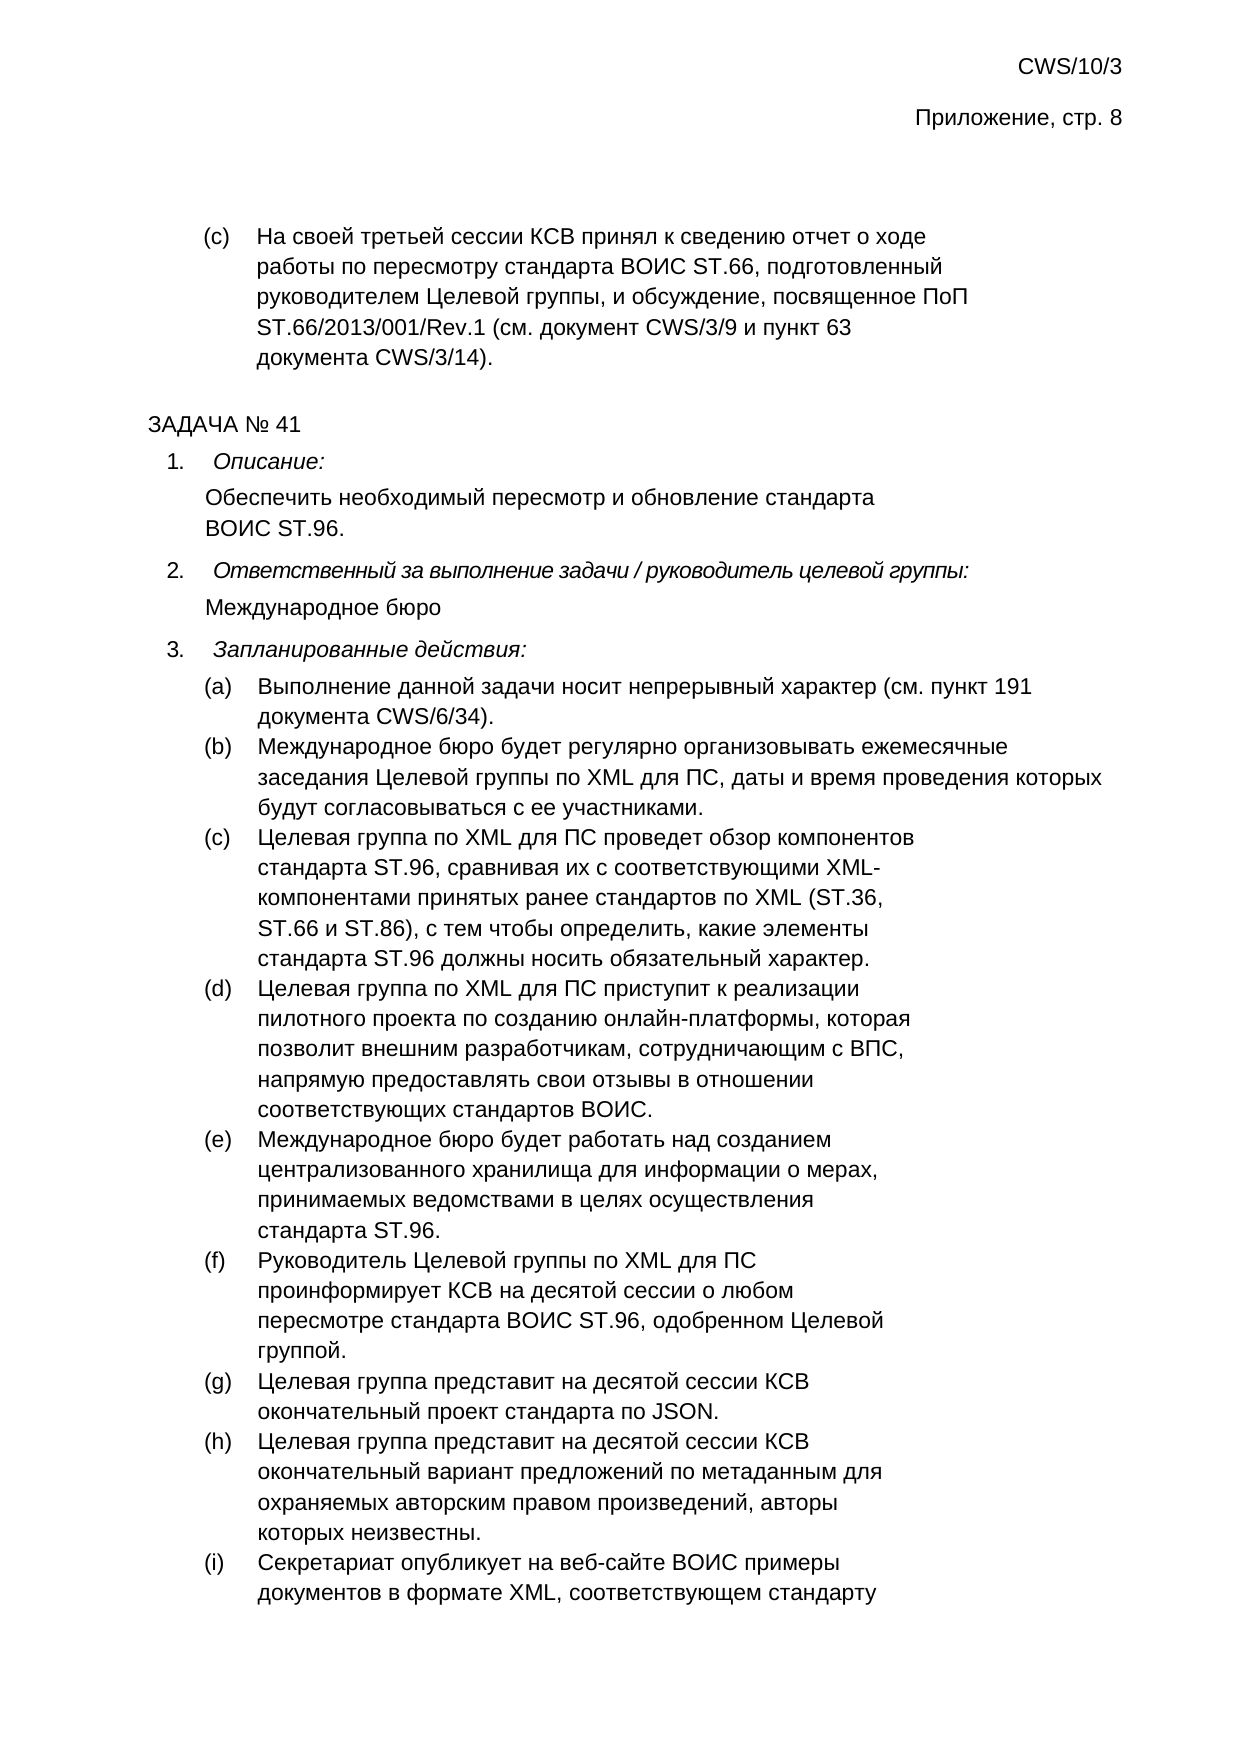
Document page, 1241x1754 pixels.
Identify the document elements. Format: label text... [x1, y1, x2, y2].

list Руководитель Целевой группы по XML для ПС проинформирует КСВ на десятой сессии о любом пересмотре стандарта ВОИС ST.96, одобренном Целевой группой. [204, 1247, 926, 1364]
subtitle Описание: [166, 448, 1122, 474]
list Международное бюро будет работать над созданием централизованного хранилища для информации о мерах, принимаемых ведомствами в целях осуществления стандарта ST.96. [204, 1126, 926, 1243]
list Целевая группа представит на десятой сессии КСВ окончательный вариант предложений по метаданным для охраняемых авторским правом произведений, авторы которых неизвестны. [204, 1428, 926, 1545]
list На своей третьей сессии КСВ принял к сведению отчет о ходе работы по пересмотру стандарта ВОИС ST.66, подготовленный руководителем Целевой группы, и обсуждение, посвященное ПоП ST.66/2013/001/Rev.1 (см. документ CWS/3/9 и пункт 63 документа CWS/3/14). [203, 223, 968, 370]
subtitle Запланированные действия: [166, 636, 1122, 663]
list Целевая группа по XML для ПС приступит к реализации пилотного проекта по созданию онлайн-платформы, которая позволит внешним разработчикам, сотрудничающим с ВПС, напрямую предоставлять свои отзывы в отношении соответствующих стандартов ВОИС. [204, 975, 926, 1122]
list Целевая группа по XML для ПС проведет обзор компонентов стандарта ST.96, сравнивая их с соответствующими XML-компонентами принятых ранее стандартов по XML (ST.36, ST.66 и ST.86), с тем чтобы определить, какие элементы стандарта ST.96 должны носить обязательный характер. [204, 824, 926, 971]
subtitle Ответственный за выполнение задачи / руководитель целевой группы: [166, 557, 1122, 584]
text Международное бюро [205, 594, 936, 620]
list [204, 1549, 926, 1606]
subtitle ЗАДАЧА № 41 [148, 411, 1122, 438]
text Обеспечить необходимый пересмотр и обновление стандарта ВОИС ST.96. [205, 484, 936, 541]
list Целевая группа представит на десятой сессии КСВ окончательный проект стандарта по JSON. [204, 1368, 926, 1424]
list Международное бюро будет регулярно организовывать ежемесячные заседания Целевой группы по XML для ПС, даты и время проведения которых будут согласовываться с ее участниками. [204, 733, 1122, 820]
list Выполнение данной задачи носит непрерывный характер (см. пункт 191 документа CWS/6/34). [204, 673, 1122, 729]
